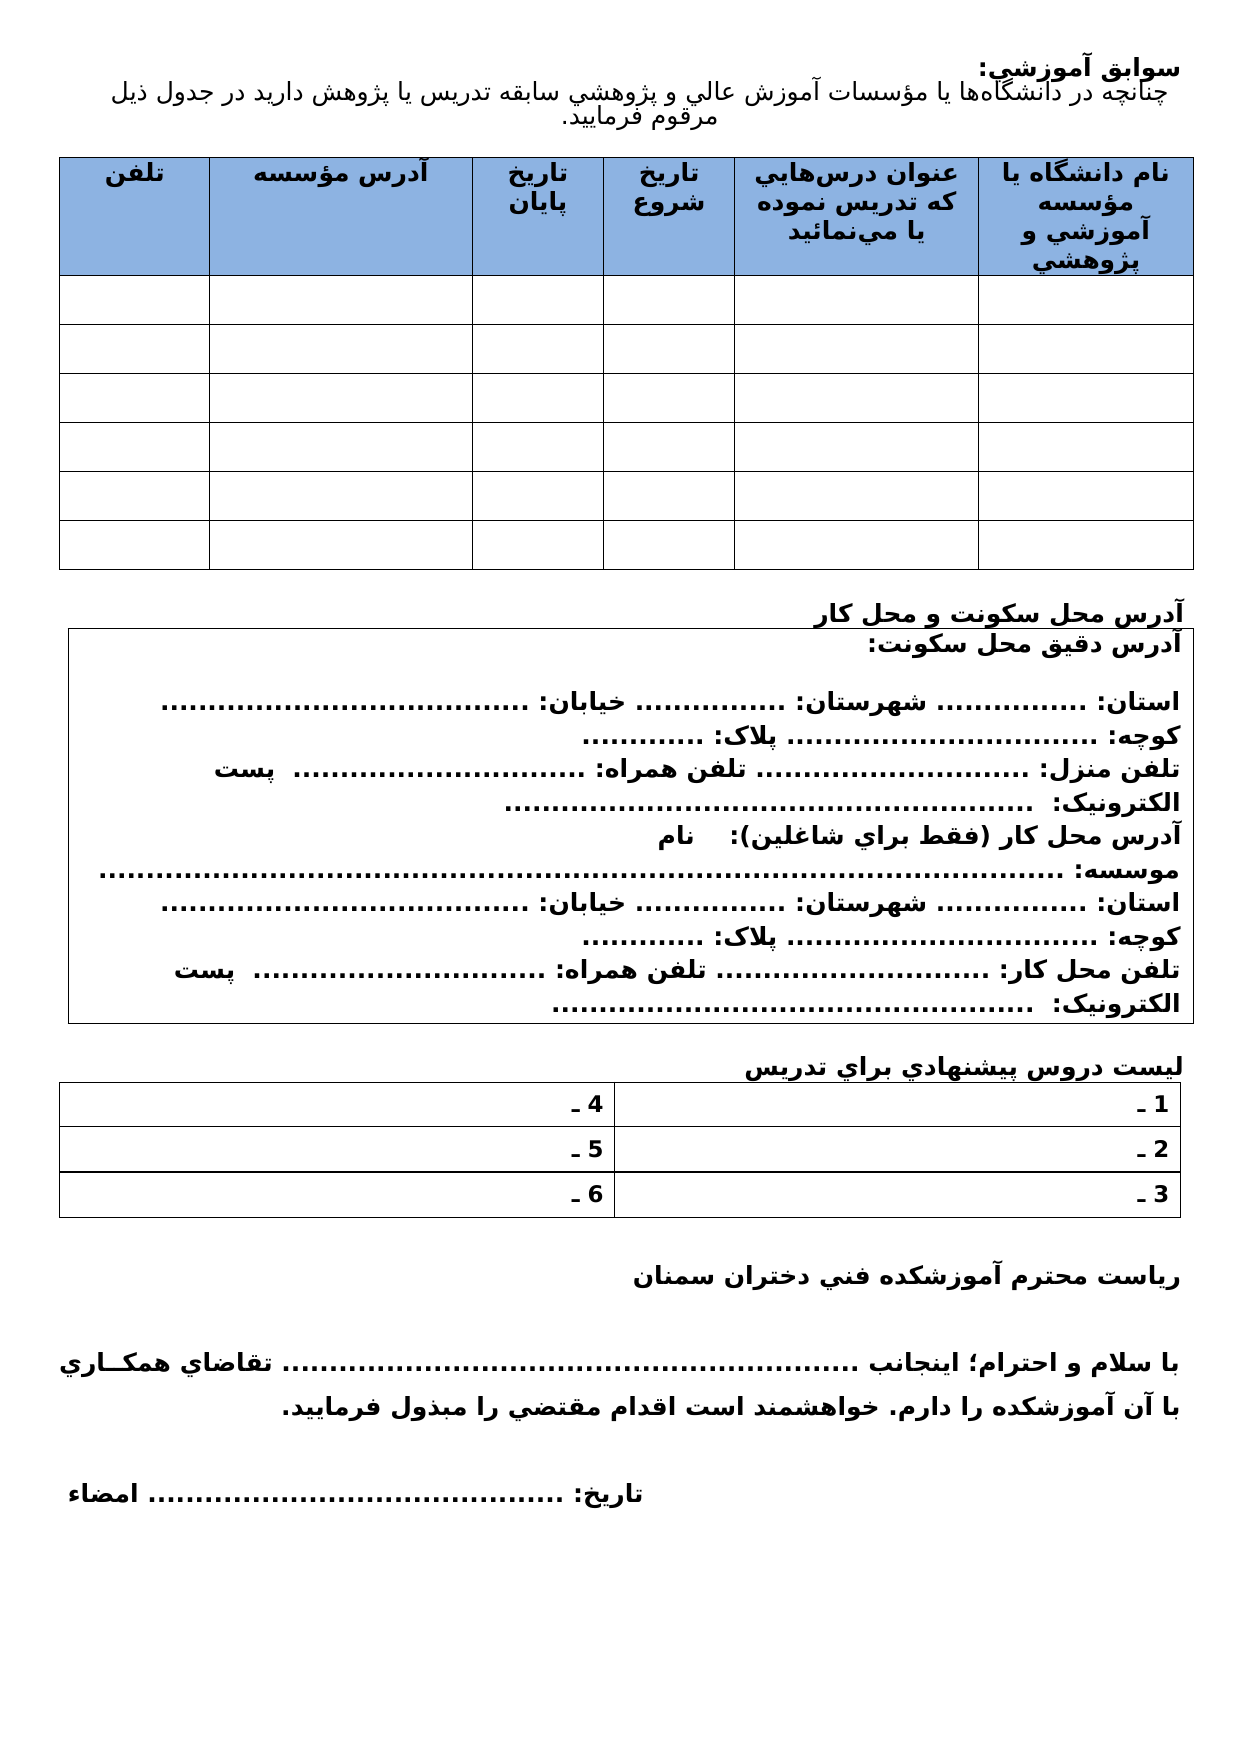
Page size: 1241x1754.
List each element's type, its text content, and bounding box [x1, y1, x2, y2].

table_cell [735, 276, 978, 324]
table_cell [60, 325, 209, 373]
table_cell [735, 325, 978, 373]
text با سلام و احترام؛ اينجانب ............................................................. تقاضاي همکاري با آن آموزشکده را دارم. خواهشمند است اقدام مقتضي را مبذول فرماييد. [59, 1348, 1181, 1421]
table_cell [979, 423, 1193, 471]
table_cell [60, 472, 209, 520]
table_cell [735, 374, 978, 422]
table_cell 6 ـ [60, 1173, 614, 1217]
table_cell [473, 276, 603, 324]
table_cell [473, 374, 603, 422]
table_cell [473, 423, 603, 471]
table_cell [604, 325, 734, 373]
table_cell [210, 374, 472, 422]
table_cell [604, 423, 734, 471]
table_header 1 ـ [615, 1083, 1180, 1126]
table_cell [210, 521, 472, 569]
table_cell [604, 472, 734, 520]
table_cell [979, 276, 1193, 324]
table_cell [210, 325, 472, 373]
table_cell [60, 276, 209, 324]
table_cell [473, 325, 603, 373]
text آدرس محل سکونت و محل کار [59, 599, 1184, 628]
table_cell 3 ـ [615, 1173, 1180, 1217]
table_cell [210, 472, 472, 520]
table_header 4 ـ [60, 1083, 614, 1126]
text چنانچه در دانشگاه‌ها يا مؤسسات آموزش عالي و پژوهشي سابقه تدريس يا پژوهش داريد در جدول ذيل مرقوم فرماييد. [98, 81, 1181, 131]
table_header نام دانشگاه يا مؤسسه آموزشي و پژوهشي [979, 158, 1193, 275]
table_cell [979, 521, 1193, 569]
table_cell [210, 423, 472, 471]
table_header تلفن [60, 158, 209, 275]
table_cell [979, 325, 1193, 373]
table_cell [210, 276, 472, 324]
table_cell 2 ـ [615, 1127, 1180, 1171]
table_cell [60, 423, 209, 471]
text تاريخ: ............................................ امضاء [59, 1479, 1181, 1508]
table_cell [735, 472, 978, 520]
table_cell [604, 276, 734, 324]
table_header آدرس دقيق محل سکونت: استان: ................ شهرستان: ................ خيابان: ....................................... کوچه: ................................. پلاک: ............. تلفن منزل: ............................. تلفن همراه: ............................... پست الکترونيک: ........................................................ آدرس محل کار (فقط براي شاغلين): نام موسسه: ...................................................................................................... استان: ................ شهرستان: ................ خيابان: ....................................... کوچه: ................................. پلاک: ............. تلفن محل کار: ............................. تلفن همراه: ............................... پست الکترونيک: ................................................... [69, 629, 1193, 1023]
table_cell [604, 521, 734, 569]
table_header آدرس مؤسسه [210, 158, 472, 275]
table_cell [979, 472, 1193, 520]
table_cell [473, 472, 603, 520]
table_cell [735, 521, 978, 569]
table_header تاريخ شروع [604, 158, 734, 275]
table_cell [604, 374, 734, 422]
text ليست دروس پيشنهادي براي تدريس [59, 1052, 1184, 1082]
text سوابق آموزشي: [98, 56, 1181, 81]
table_cell [979, 374, 1193, 422]
table_cell [473, 521, 603, 569]
table_cell [60, 521, 209, 569]
table_header تاريخ پايان [473, 158, 603, 275]
table_cell [60, 374, 209, 422]
table_cell 5 ـ [60, 1127, 614, 1171]
table_cell [735, 423, 978, 471]
text رياست محترم آموزشکده فني دختران سمنان [59, 1261, 1181, 1291]
table_header عنوان درس‌هايي كه تدريس نموده يا مي‌نمائيد [735, 158, 978, 275]
